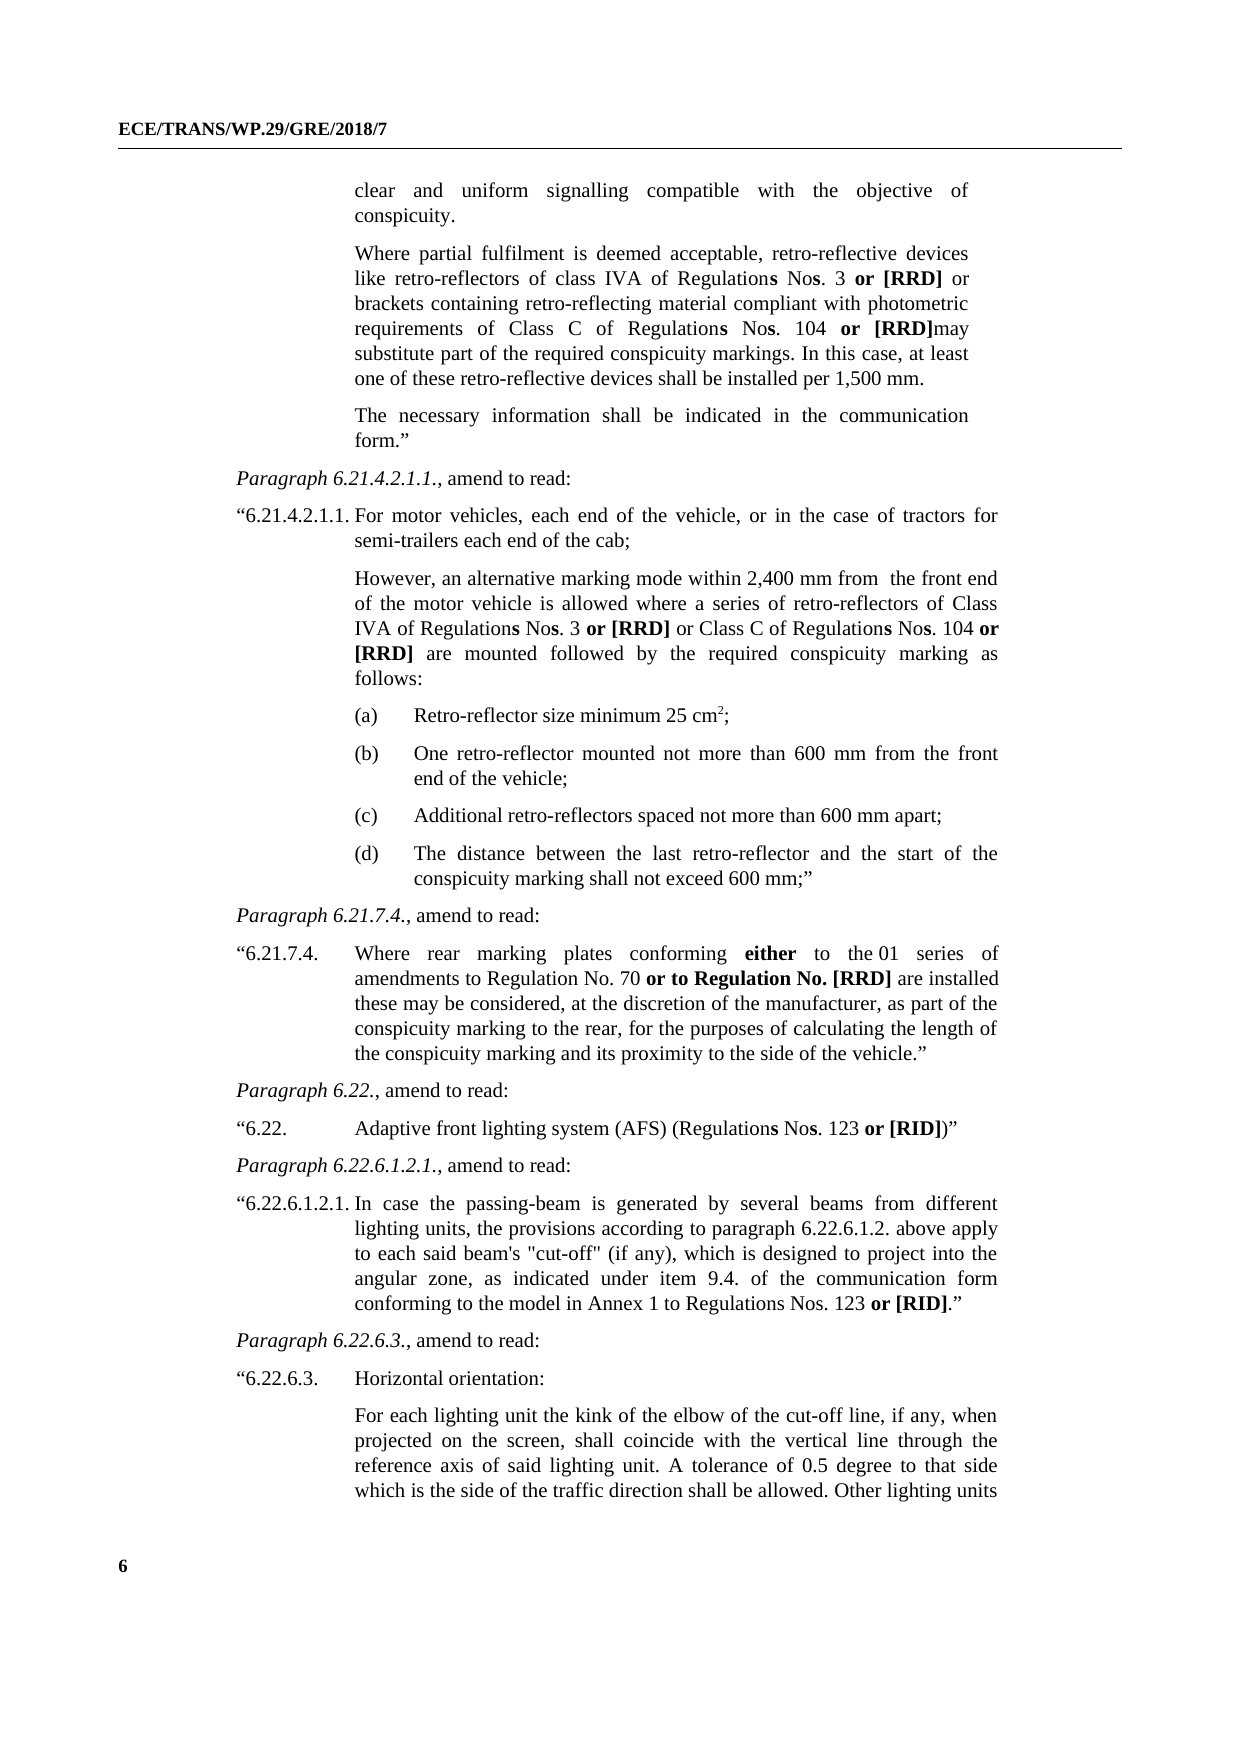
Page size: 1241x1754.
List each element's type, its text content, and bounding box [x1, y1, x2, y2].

text (b) One retro-reflector mounted not more than 600 mm from the front end of the vehicle; [354, 740, 999, 790]
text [236, 1402, 999, 1502]
text Paragraph 6.22., amend to read: [236, 1077, 969, 1102]
text Where partial fulfilment is deemed acceptable, retro-reflective devices like retro-reflectors of class IVA of Regulations Nos. 3 or [RRD] or brackets containing retro-reflecting material compliant with photometric requirements of Class C of Regulations Nos. 104 or [RRD]may substitute part of the required conspicuity markings. In this case, at least one of these retro-reflective devices shall be installed per 1,500 mm. [354, 240, 969, 390]
text (c) Additional retro-reflectors spaced not more than 600 mm apart; [354, 802, 999, 827]
text Paragraph 6.22.6.3., amend to read: [236, 1327, 969, 1352]
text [236, 177, 969, 227]
text “6.22.6.3. Horizontal orientation: [236, 1365, 999, 1390]
text “6.21.4.2.1.1. For motor vehicles, each end of the vehicle, or in the case of tractors for semi-trailers each end of the cab; [236, 502, 999, 552]
text (a) Retro-reflector size minimum 25 cm2; [354, 702, 999, 727]
text The necessary information shall be indicated in the communication form.” [354, 402, 969, 452]
text “6.21.7.4. Where rear marking plates conforming either to the 01 series of amendments to Regulation No. 70 or to Regulation No. [RRD] are installed these may be considered, at the discretion of the manufacturer, as part of the conspicuity marking to the rear, for the purposes of calculating the length of the conspicuity marking and its proximity to the side of the vehicle.” [236, 940, 999, 1065]
text “6.22. Adaptive front lighting system (AFS) (Regulations Nos. 123 or [RID])” [236, 1115, 999, 1140]
text (d) The distance between the last retro-reflector and the start of the conspicuity marking shall not exceed 600 mm;” [354, 840, 999, 890]
text “6.22.6.1.2.1. In case the passing-beam is generated by several beams from different lighting units, the provisions according to paragraph 6.22.6.1.2. above apply to each said beam's "cut-off" (if any), which is designed to project into the angular zone, as indicated under item 9.4. of the communication form conforming to the model in Annex 1 to Regulations Nos. 123 or [RID].” [236, 1190, 999, 1315]
text Paragraph 6.22.6.1.2.1., amend to read: [236, 1152, 969, 1177]
text However, an alternative marking mode within 2,400 mm from the front end of the motor vehicle is allowed where a series of retro-reflectors of Class IVA of Regulations Nos. 3 or [RRD] or Class C of Regulations Nos. 104 or [RRD] are mounted followed by the required conspicuity marking as follows: [354, 565, 999, 690]
text Paragraph 6.21.7.4., amend to read: [236, 902, 969, 927]
text Paragraph 6.21.4.2.1.1., amend to read: [236, 465, 969, 490]
